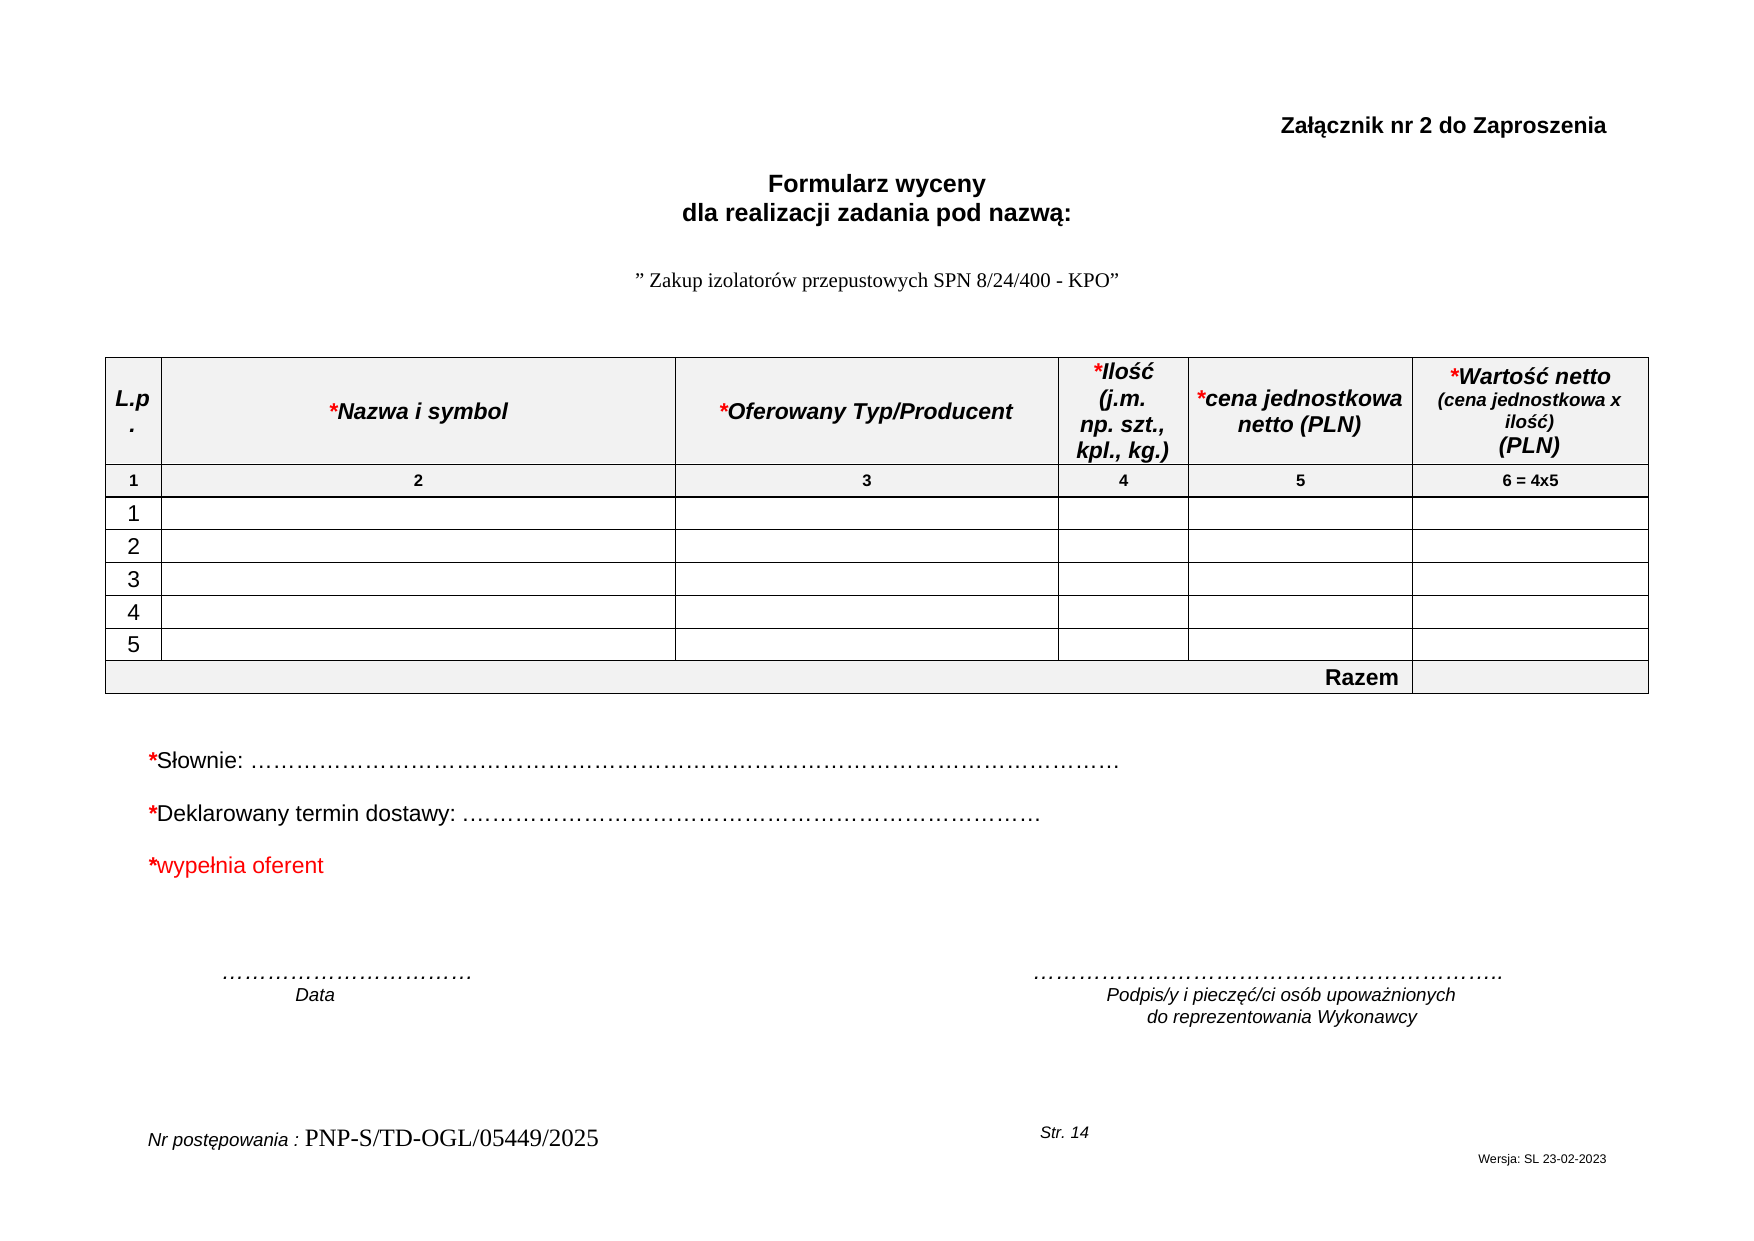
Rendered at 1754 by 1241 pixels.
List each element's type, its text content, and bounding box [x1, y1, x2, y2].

table_cell [1059, 596, 1188, 628]
table_header L.p. [106, 358, 161, 463]
table_cell [1413, 563, 1648, 595]
text do reprezentowania Wykonawcy [885, 1006, 1606, 1027]
table_cell 1 [106, 465, 161, 496]
subtitle Załącznik nr 2 do Zaproszenia [148, 112, 1606, 139]
table_cell 6 = 4x5 [1413, 465, 1648, 496]
table_cell [1059, 530, 1188, 562]
table_cell 5 [106, 629, 161, 660]
table_cell [676, 629, 1058, 660]
text Data Podpis/y i pieczęć/ci osób upoważnionych [221, 984, 1606, 1006]
text dla realizacji zadania pod nazwą: [148, 198, 1606, 227]
table_cell 3 [676, 465, 1058, 496]
table_cell [162, 530, 675, 562]
table_cell [162, 563, 675, 595]
table_cell 5 [1189, 465, 1412, 496]
table_cell [676, 596, 1058, 628]
table_cell [1059, 563, 1188, 595]
table_cell [1189, 563, 1412, 595]
text *Słownie: …………………………………………………………………………………………………… [148, 747, 1606, 773]
table_cell 2 [106, 530, 161, 562]
table_cell [676, 498, 1058, 529]
table_cell [1059, 498, 1188, 529]
table_cell [1189, 498, 1412, 529]
table_header *Nazwa i symbol [162, 358, 675, 463]
text Formularz wyceny [148, 169, 1606, 198]
table_header *Oferowany Typ/Producent [676, 358, 1058, 463]
table_cell [1189, 596, 1412, 628]
table_cell 1 [106, 498, 161, 529]
text *Deklarowany termin dostawy: .………………………………………………………………… [148, 800, 1606, 826]
text …………………………… …………………………………………………….. [148, 958, 1606, 984]
table_cell [1189, 530, 1412, 562]
table_cell [162, 596, 675, 628]
table_cell [676, 530, 1058, 562]
table_cell [1413, 629, 1648, 660]
table_cell [1413, 596, 1648, 628]
table_cell [676, 563, 1058, 595]
table_cell 3 [106, 563, 161, 595]
table_cell 4 [106, 596, 161, 628]
table_cell [1059, 629, 1188, 660]
table_cell [1413, 498, 1648, 529]
table_header *cena jednostkowa netto (PLN) [1189, 358, 1412, 463]
table_cell 4 [1059, 465, 1188, 496]
table_cell [1189, 629, 1412, 660]
table_cell [162, 629, 675, 660]
table_cell Razem [106, 661, 1412, 693]
table_header *Wartość netto (cena jednostkowa x ilość) (PLN) [1413, 358, 1648, 463]
table_cell 2 [162, 465, 675, 496]
table_cell [162, 498, 675, 529]
table_cell [1413, 530, 1648, 562]
text *wypełnia oferent [148, 852, 1606, 879]
table_header *Ilość (j.m. np. szt., kpl., kg.) [1059, 358, 1188, 463]
table_cell [1413, 661, 1648, 693]
